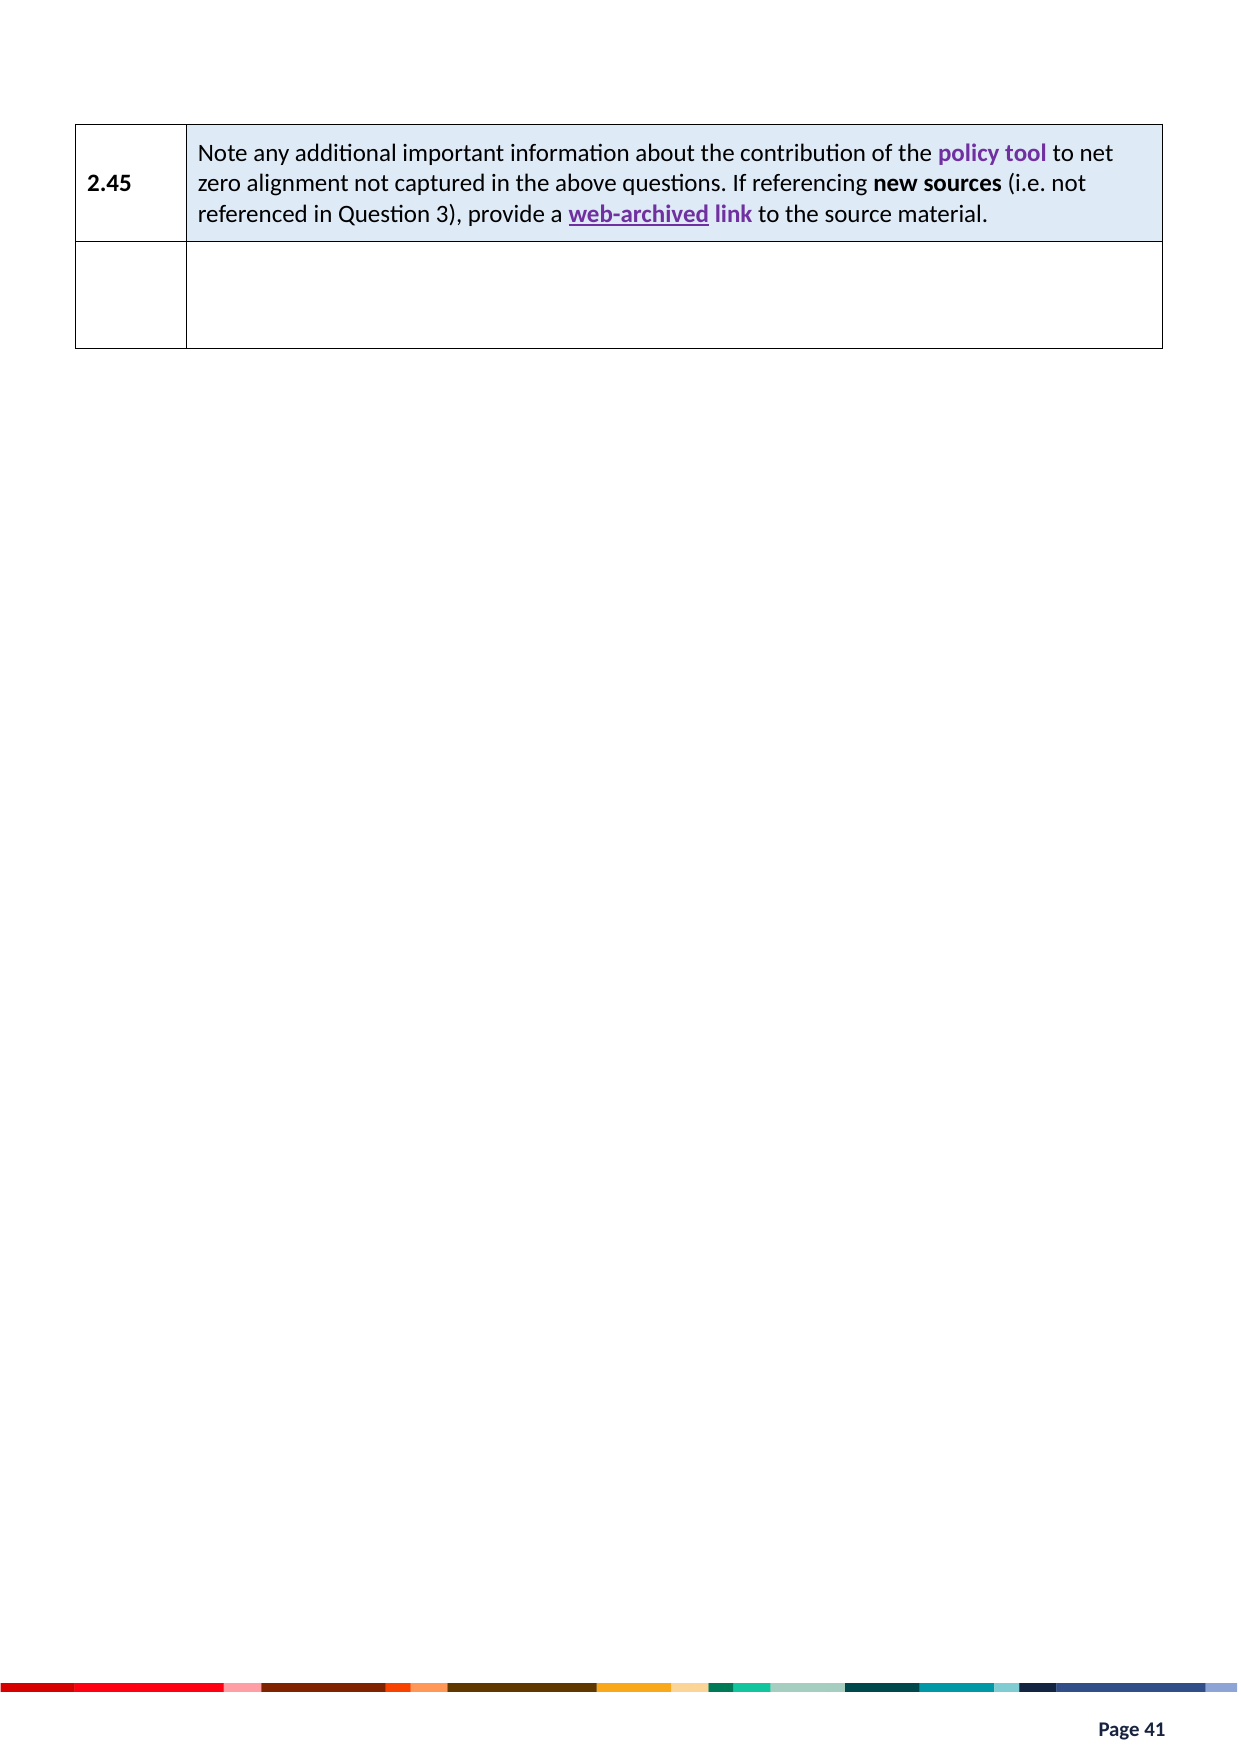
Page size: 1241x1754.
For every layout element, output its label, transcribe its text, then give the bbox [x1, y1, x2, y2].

table_cell 2.45 [76, 125, 186, 241]
table_cell [76, 242, 186, 347]
table_cell Note any additional important information about the contribution of the policy tool to net zero alignment not captured in the above questions. If referencing new sources (i.e. not referenced in Question 3), provide a web-archived link to the source material. [187, 125, 1162, 241]
table_cell [187, 242, 1162, 347]
picture [0, 1683, 1236, 1692]
